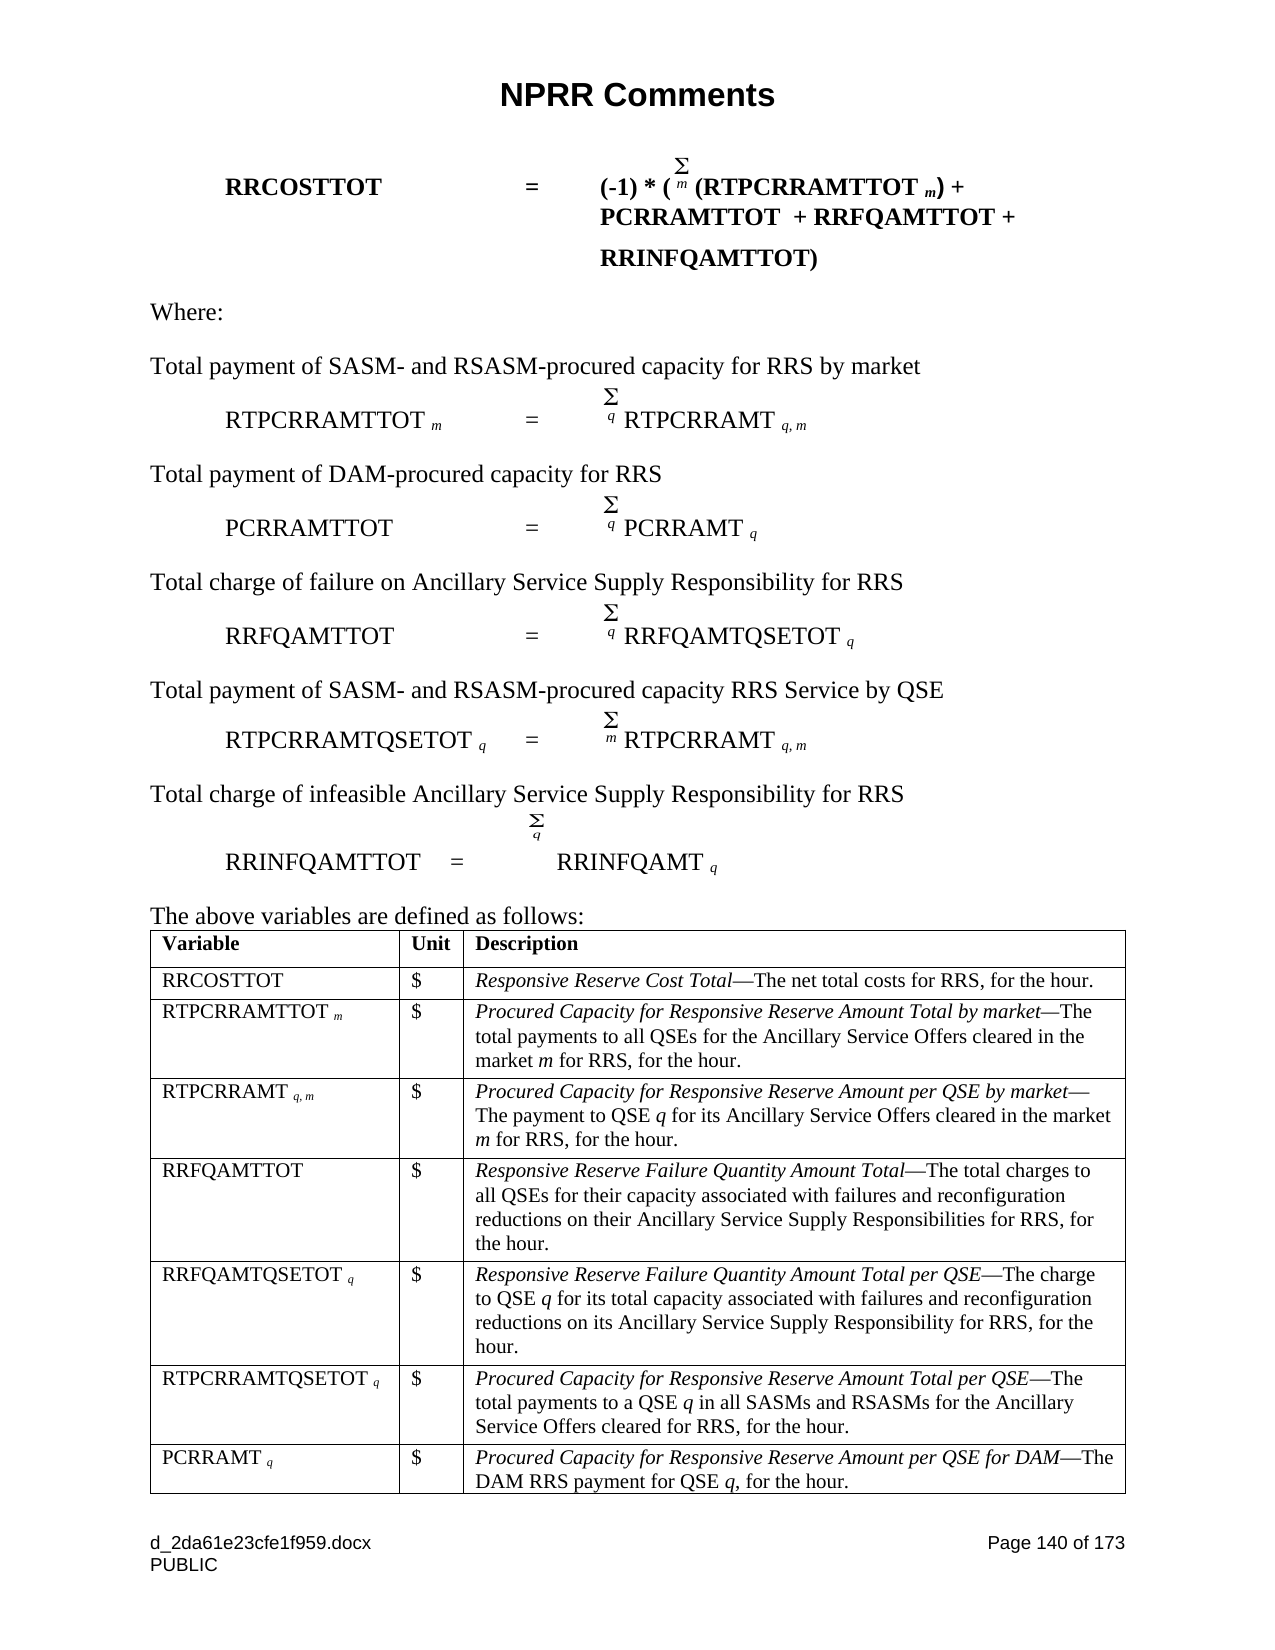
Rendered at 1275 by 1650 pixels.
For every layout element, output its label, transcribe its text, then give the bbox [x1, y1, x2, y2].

table_header Description [464, 931, 1125, 967]
table_cell $ [400, 1445, 463, 1493]
table_cell RTPCRRAMT q, m [151, 1079, 399, 1157]
table_cell $ [400, 1366, 463, 1444]
text RTPCRRAMTTOT m = RTPCRRAMT q, m [225, 380, 1125, 434]
table_cell Procured Capacity for Responsive Reserve Amount per QSE by market—The payment to QSE q for its Ancillary Service Offers cleared in the market m for RRS, for the hour. [464, 1079, 1125, 1157]
table_cell RRCOSTTOT [151, 968, 399, 998]
table_cell RTPCRRAMTQSETOT q [151, 1366, 399, 1444]
text Total payment of SASM- and RSASM-procured capacity for RRS by market [150, 351, 1125, 380]
text PCRRAMTTOT = PCRRAMT q [225, 488, 1125, 542]
text Total payment of DAM-procured capacity for RRS [150, 459, 1125, 488]
table_cell Responsive Reserve Failure Quantity Amount Total per QSE—The charge to QSE q for its total capacity associated with failures and reconfiguration reductions on its Ancillary Service Supply Responsibility for RRS, for the hour. [464, 1262, 1125, 1364]
table_header Unit [400, 931, 463, 967]
text RRFQAMTTOT = RRFQAMTQSETOT q [225, 596, 1125, 650]
text The above variables are defined as follows: [150, 901, 1125, 929]
table_cell $ [400, 968, 463, 998]
table_cell Responsive Reserve Cost Total—The net total costs for RRS, for the hour. [464, 968, 1125, 998]
table_cell $ [400, 1079, 463, 1157]
text Total charge of infeasible Ancillary Service Supply Responsibility for RRS [150, 779, 1125, 808]
text RTPCRRAMTQSETOT q = RTPCRRAMT q, m [225, 703, 1125, 754]
table_cell RRFQAMTQSETOT q [151, 1262, 399, 1364]
table_cell PCRRAMT q [151, 1445, 399, 1493]
text RRCOSTTOT = (-1) * ((RTPCRRAMTTOT m) + PCRRAMTTOT + RRFQAMTTOT + [225, 150, 1125, 231]
table_cell Responsive Reserve Failure Quantity Amount Total—The total charges to all QSEs for their capacity associated with failures and reconfiguration reductions on their Ancillary Service Supply Responsibilities for RRS, for the hour. [464, 1159, 1125, 1261]
text RRINFQAMTTOT = RRINFQAMT q [225, 808, 1125, 876]
table_cell $ [400, 1159, 463, 1261]
text Where: [150, 297, 1125, 326]
table_cell Procured Capacity for Responsive Reserve Amount Total by market—The total payments to all QSEs for the Ancillary Service Offers cleared in the market m for RRS, for the hour. [464, 1000, 1125, 1078]
table_cell Procured Capacity for Responsive Reserve Amount per QSE for DAM—The DAM RRS payment for QSE q, for the hour. [464, 1445, 1125, 1493]
table_cell RRFQAMTTOT [151, 1159, 399, 1261]
table_cell $ [400, 1262, 463, 1364]
text Total payment of SASM- and RSASM-procured capacity RRS Service by QSE [150, 675, 1125, 703]
text RRINFQAMTTOT) [525, 243, 1125, 272]
table_cell Procured Capacity for Responsive Reserve Amount Total per QSE—The total payments to a QSE q in all SASMs and RSASMs for the Ancillary Service Offers cleared for RRS, for the hour. [464, 1366, 1125, 1444]
table_cell RTPCRRAMTTOT m [151, 1000, 399, 1078]
table_header Variable [151, 931, 399, 967]
text Total charge of failure on Ancillary Service Supply Responsibility for RRS [150, 567, 1125, 596]
table_cell $ [400, 1000, 463, 1078]
